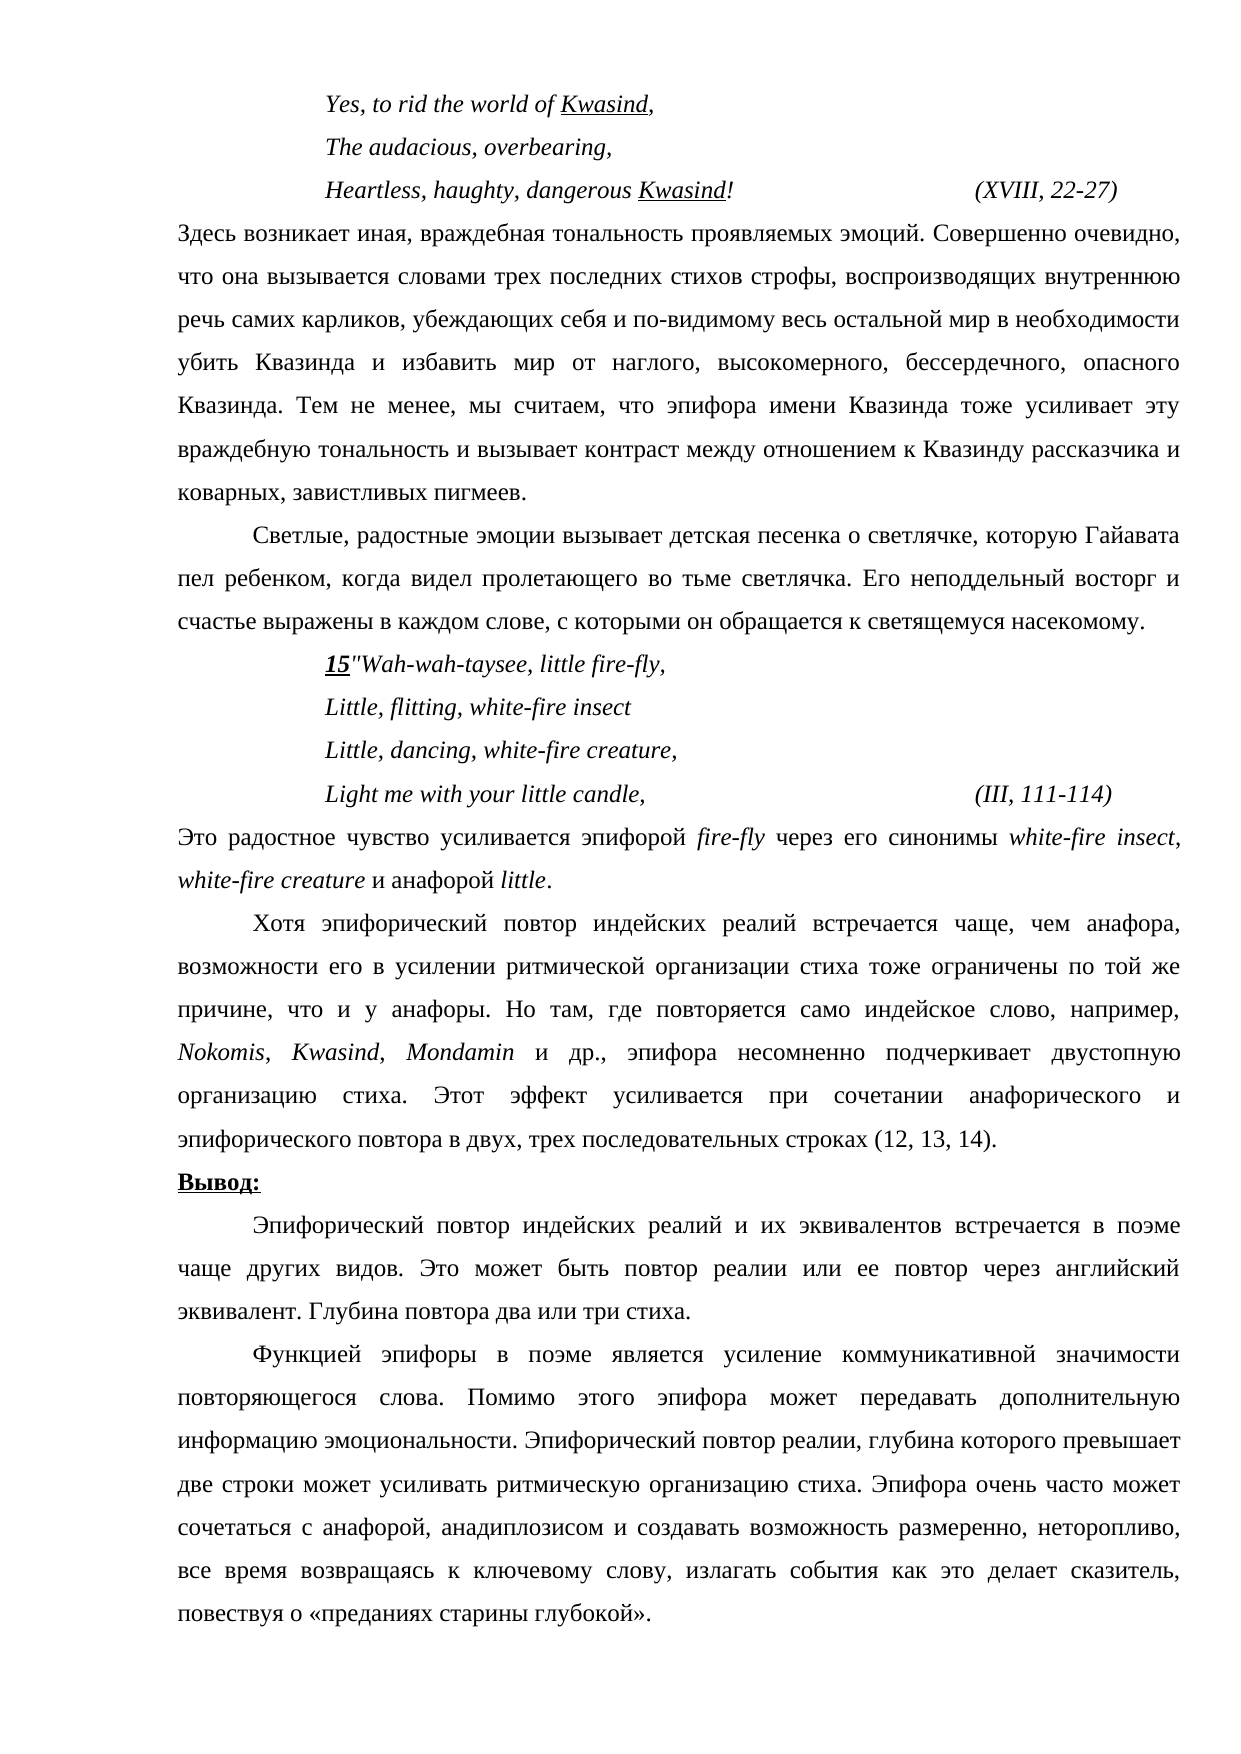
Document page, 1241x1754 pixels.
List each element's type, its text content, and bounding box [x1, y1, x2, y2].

text Heartless, haughty, dangerous Kwasind! (XVIII, 22-27) [325, 175, 1181, 204]
text Функцией эпифоры в поэме является усиление коммуникативной значимости повторяющегося слова. Помимо этого эпифора может передавать дополнительную информацию эмоциональности. Эпифорический повтор реалии, глубина которого превышает две строки может усиливать ритмическую организацию стиха. Эпифора очень часто может сочетаться с анафорой, анадиплозисом и создавать возможность размеренно, неторопливо, все время возвращаясь к ключевому слову, излагать события как это делает сказитель, повествуя о «преданиях старины глубокой». [177, 1339, 1181, 1627]
text Здесь возникает иная, враждебная тональность проявляемых эмоций. Совершенно очевидно, что она вызывается словами трех последних стихов строфы, воспроизводящих внутреннюю речь самих карликов, убеждающих себя и по-видимому весь остальной мир в необходимости убить Квазинда и избавить мир от наглого, высокомерного, бессердечного, опасного Квазинда. Тем не менее, мы считаем, что эпифора имени Квазинда тоже усиливает эту враждебную тональность и вызывает контраст между отношением к Квазинду рассказчика и коварных, завистливых пигмеев. [177, 218, 1181, 506]
text 15"Wah-wah-taysee, little fire-fly, [325, 649, 1181, 678]
text Светлые, радостные эмоции вызывает детская песенка о светлячке, которую Гайавата пел ребенком, когда видел пролетающего во тьме светлячка. Его неподдельный восторг и счастье выражены в каждом слове, с которыми он обращается к светящемуся насекомому. [177, 520, 1181, 635]
text Little, flitting, white-fire insect [325, 692, 1181, 721]
text Little, dancing, white-fire creature, [325, 736, 1181, 764]
text Yes, to rid the world of Kwasind, [325, 89, 1181, 117]
text Это радостное чувство усиливается эпифорой fire-fly через его синонимы white-fire insect, white-fire creature и анафорой little. [177, 822, 1181, 894]
text Вывод: [177, 1167, 1181, 1196]
text The audacious, overbearing, [325, 132, 1181, 161]
text Light me with your little candle, (III, 111-114) [325, 779, 1181, 807]
text Хотя эпифорический повтор индейских реалий встречается чаще, чем анафора, возможности его в усилении ритмической организации стиха тоже ограничены по той же причине, что и у анафоры. Но там, где повторяется само индейское слово, например, Nokomis, Kwasind, Mondamin и др., эпифора несомненно подчеркивает двустопную организацию стиха. Этот эффект усиливается при сочетании анафорического и эпифорического повтора в двух, трех последовательных строках (12, 13, 14). [177, 908, 1181, 1152]
text Эпифорический повтор индейских реалий и их эквивалентов встречается в поэме чаще других видов. Это может быть повтор реалии или ее повтор через английский эквивалент. Глубина повтора два или три стиха. [177, 1210, 1181, 1325]
